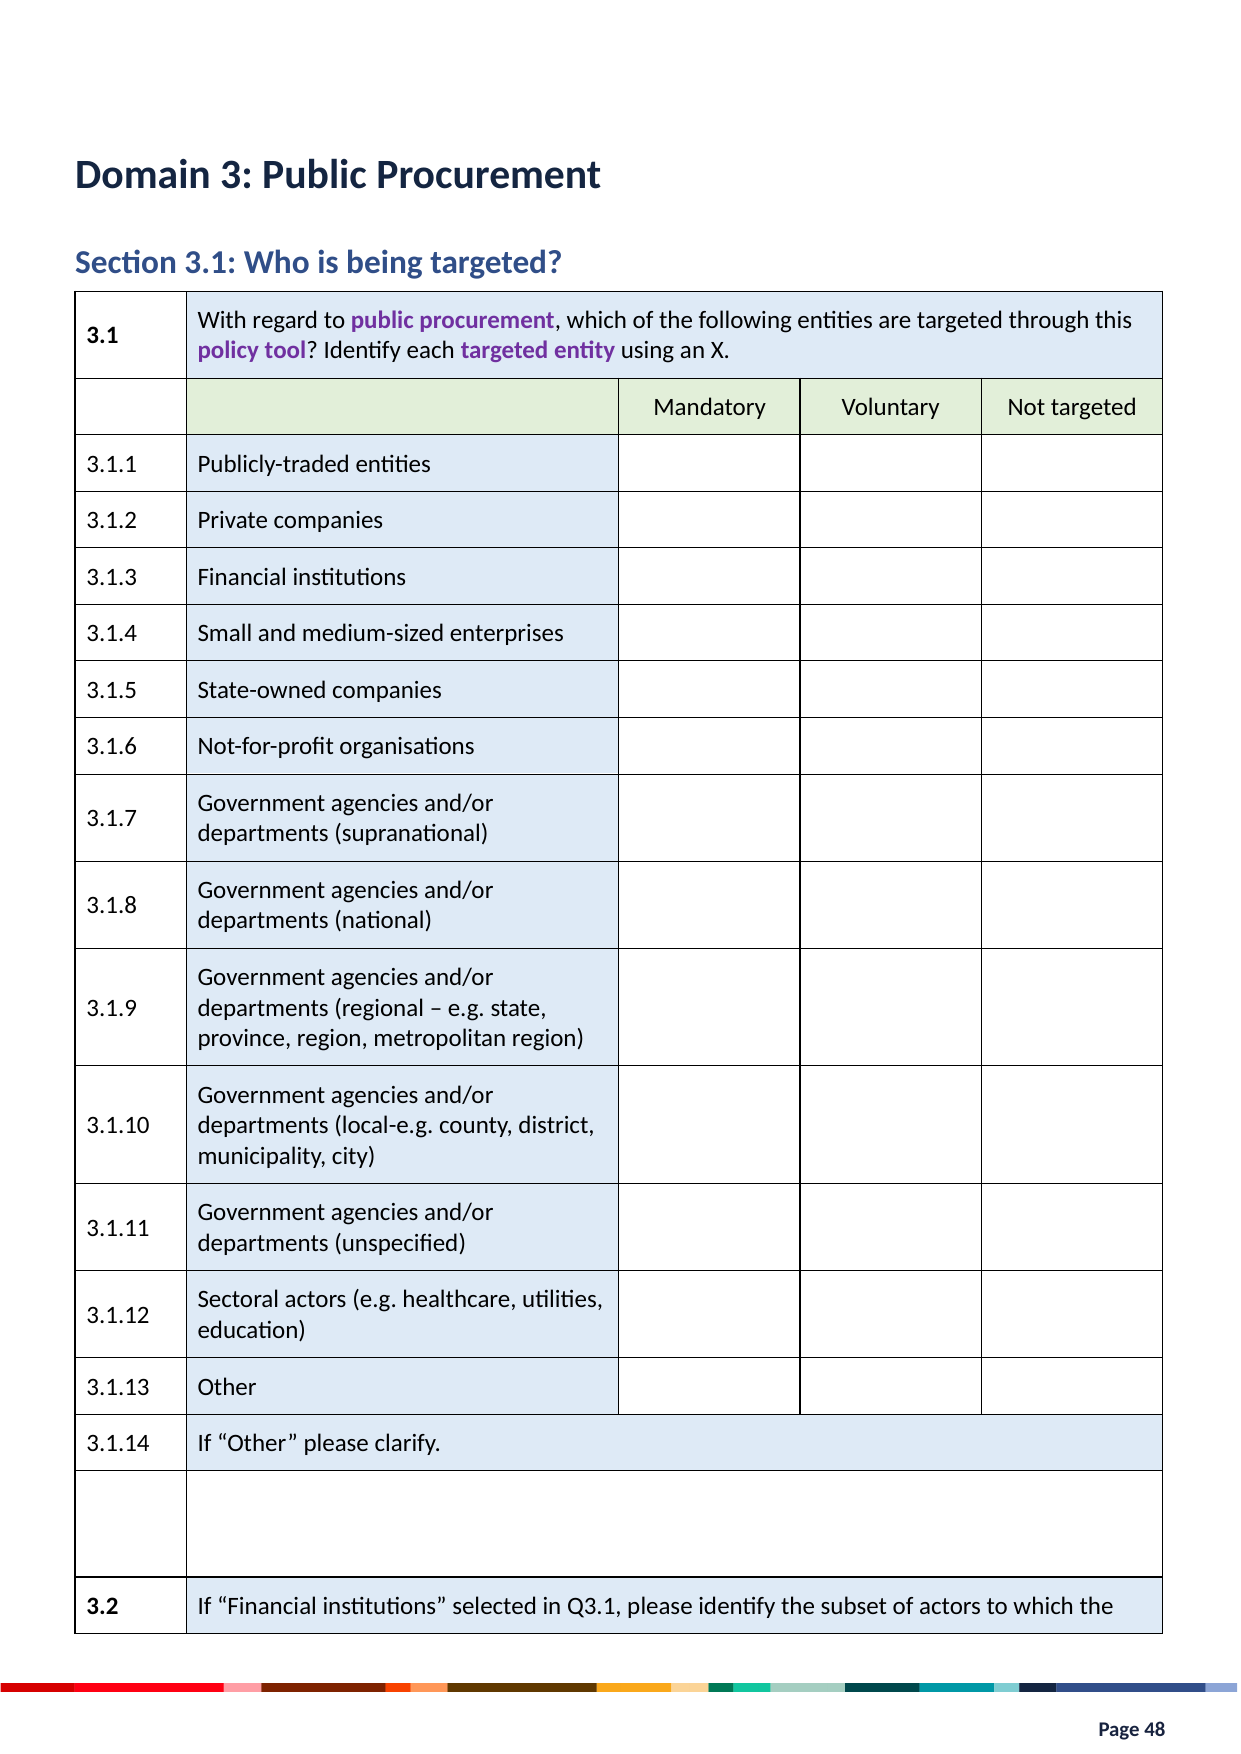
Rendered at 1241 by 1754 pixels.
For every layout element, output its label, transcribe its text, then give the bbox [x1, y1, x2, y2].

table_cell [801, 1066, 981, 1183]
table_cell [982, 1066, 1162, 1183]
table_cell [982, 661, 1162, 717]
subtitle Section 3.1: Who is being targeted? [75, 241, 1165, 282]
table_cell State-owned companies [187, 661, 618, 717]
table_cell Not-for-profit organisations [187, 718, 618, 773]
table_cell [801, 661, 981, 717]
table_cell Financial institutions [187, 548, 618, 604]
table_cell 3.1.2 [76, 492, 186, 547]
table_cell [982, 718, 1162, 773]
table_cell Small and medium-sized enterprises [187, 605, 618, 660]
table_cell [801, 949, 981, 1065]
table_cell [801, 548, 981, 604]
table_cell [619, 1271, 799, 1357]
table_cell [801, 1271, 981, 1357]
table_cell [187, 379, 618, 434]
table_cell Publicly-traded entities [187, 435, 618, 491]
table_cell [982, 1271, 1162, 1357]
table_cell [619, 1066, 799, 1183]
table_header 3.1 [76, 292, 186, 378]
table_cell [982, 605, 1162, 660]
picture [0, 1683, 1236, 1692]
table_cell Not targeted [982, 379, 1162, 434]
table_cell [982, 862, 1162, 948]
table_cell [619, 949, 799, 1065]
table_cell [619, 492, 799, 547]
table_cell [619, 548, 799, 604]
table_cell [619, 1184, 799, 1270]
table_cell [619, 1358, 799, 1414]
table_cell [619, 718, 799, 773]
table_cell Mandatory [619, 379, 799, 434]
subtitle Domain 3: Public Procurement [75, 148, 1165, 199]
table_cell [982, 775, 1162, 861]
table_cell 3.1.13 [76, 1358, 186, 1414]
table_cell [982, 1358, 1162, 1414]
table_cell Government agencies and/or departments (supranational) [187, 775, 618, 861]
table_cell [801, 1358, 981, 1414]
table_cell [982, 949, 1162, 1065]
table_cell 3.1.9 [76, 949, 186, 1065]
table_cell [801, 718, 981, 773]
table_cell [76, 379, 186, 434]
table_header With regard to public procurement, which of the following entities are targeted through this policy tool? Identify each targeted entity using an X. [187, 292, 1162, 378]
table_cell Government agencies and/or departments (national) [187, 862, 618, 948]
table_cell [982, 492, 1162, 547]
table_cell [801, 1184, 981, 1270]
table_cell 3.1.6 [76, 718, 186, 773]
table_cell If “Other” please clarify. [187, 1415, 1162, 1470]
table_cell [801, 775, 981, 861]
table_cell 3.1.14 [76, 1415, 186, 1470]
table_cell 3.1.12 [76, 1271, 186, 1357]
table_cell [187, 1578, 1162, 1633]
table_cell 3.1.5 [76, 661, 186, 717]
table_cell 3.2 [76, 1578, 186, 1633]
table_cell 3.1.3 [76, 548, 186, 604]
table_cell 3.1.7 [76, 775, 186, 861]
table_cell [619, 661, 799, 717]
table_cell Voluntary [801, 379, 981, 434]
table_cell [982, 1184, 1162, 1270]
table_cell 3.1.1 [76, 435, 186, 491]
table_cell [619, 605, 799, 660]
table_cell [801, 492, 981, 547]
table_cell [801, 435, 981, 491]
table_cell Private companies [187, 492, 618, 547]
table_cell 3.1.4 [76, 605, 186, 660]
table_cell [619, 435, 799, 491]
table_cell Government agencies and/or departments (local-e.g. county, district, municipality, city) [187, 1066, 618, 1183]
table_cell [619, 862, 799, 948]
table_cell [982, 435, 1162, 491]
table_cell 3.1.10 [76, 1066, 186, 1183]
table_cell 3.1.8 [76, 862, 186, 948]
table_cell Sectoral actors (e.g. healthcare, utilities, education) [187, 1271, 618, 1357]
table_cell Other [187, 1358, 618, 1414]
table_cell [982, 548, 1162, 604]
table_cell 3.1.11 [76, 1184, 186, 1270]
table_cell Government agencies and/or departments (regional – e.g. state, province, region, metropolitan region) [187, 949, 618, 1065]
table_cell [801, 605, 981, 660]
table_cell [187, 1471, 1162, 1576]
table_cell Government agencies and/or departments (unspecified) [187, 1184, 618, 1270]
table_cell [619, 775, 799, 861]
table_cell [76, 1471, 186, 1576]
table_cell [801, 862, 981, 948]
